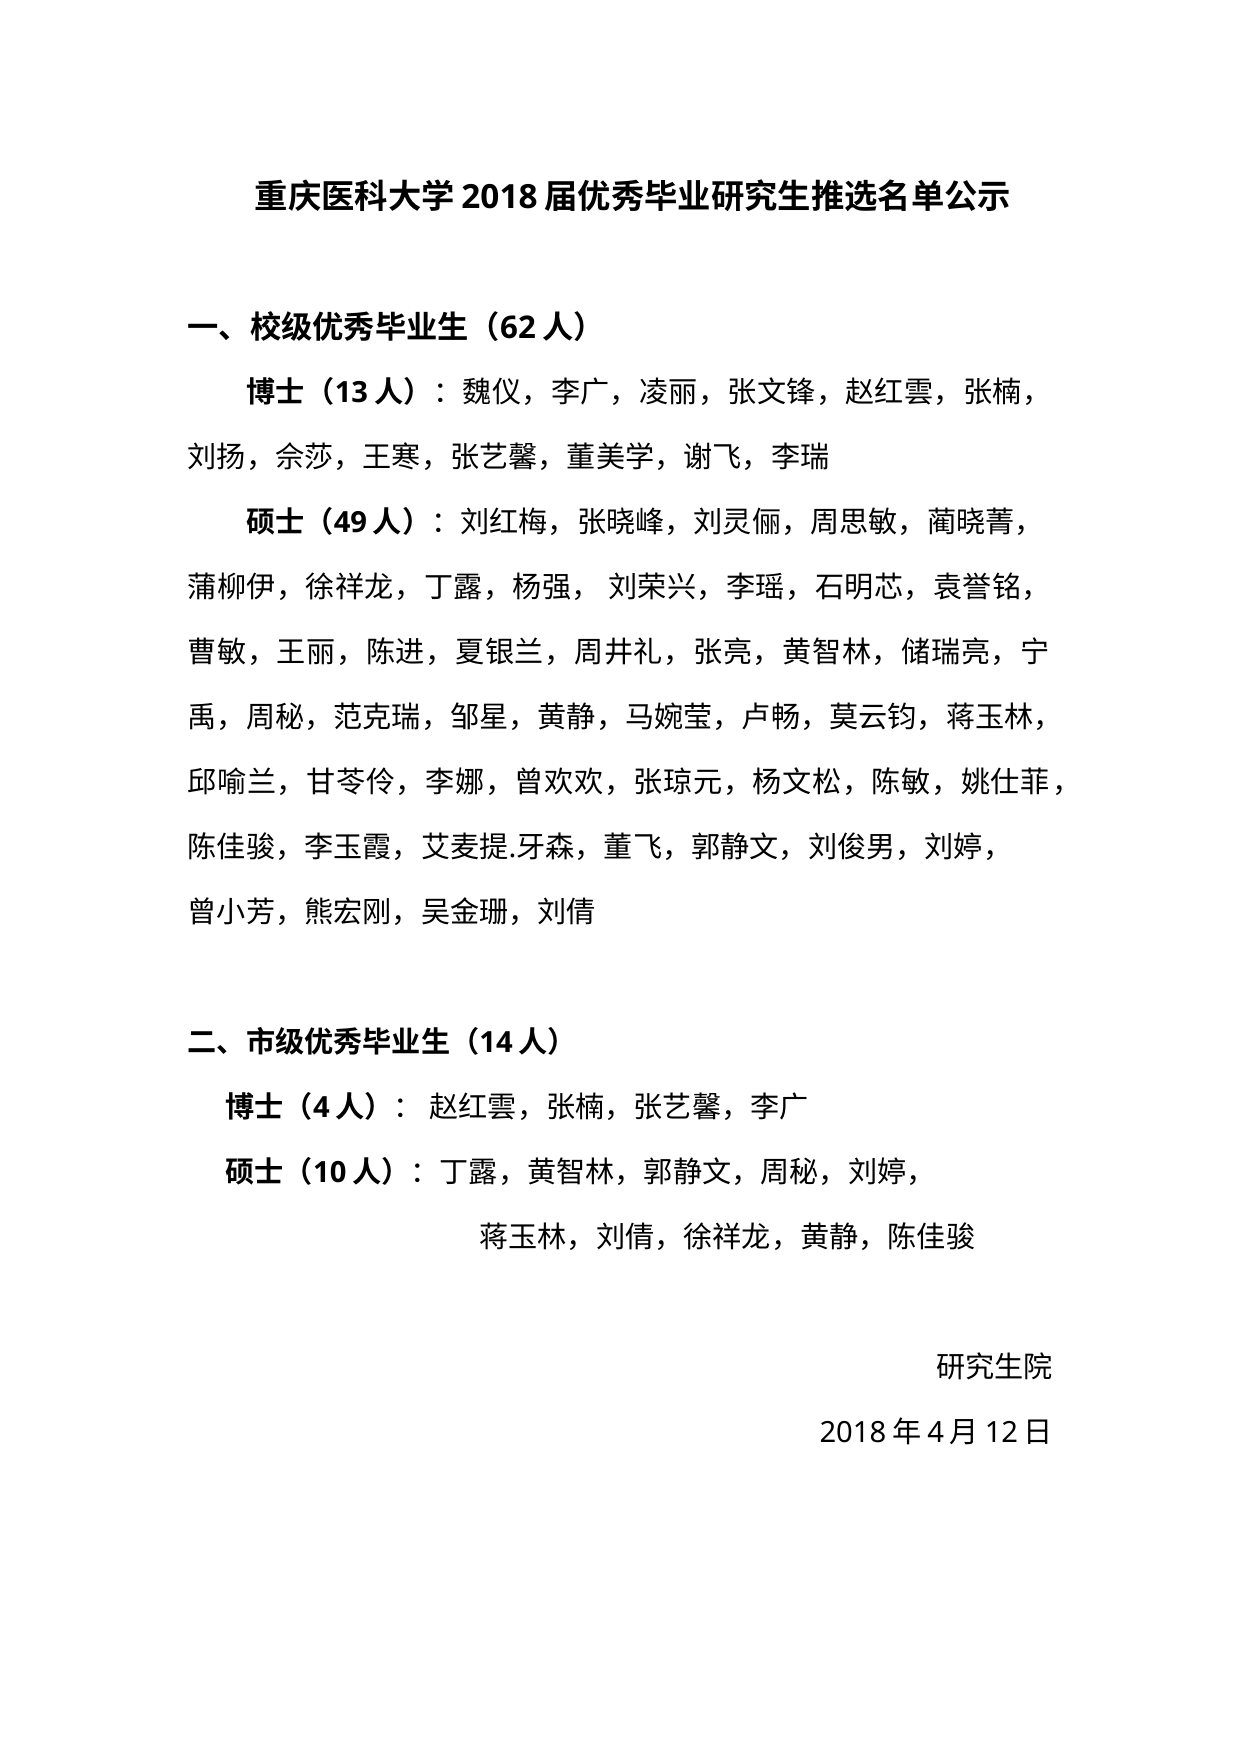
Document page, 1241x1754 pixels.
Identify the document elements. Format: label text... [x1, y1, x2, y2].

text 二、市级优秀毕业生（14人） [187, 1007, 1053, 1072]
text 研究生院 [187, 1332, 1053, 1397]
text 博士（13人）：魏仪，李广，凌丽，张文锋，赵红雲，张楠，刘扬，佘莎，王寒，张艺馨，董美学，谢飞，李瑞 [187, 357, 1053, 487]
text 2018年4月12日 [187, 1397, 1053, 1462]
text 蒋玉林，刘倩，徐祥龙，黄静，陈佳骏 [187, 1202, 1053, 1267]
text 硕士（49人）：刘红梅，张晓峰，刘灵俪，周思敏，蔺晓菁， [187, 487, 1053, 552]
text 硕士（10人）：丁露，黄智林，郭静文，周秘，刘婷， [187, 1137, 1053, 1202]
text 蒲柳伊，徐祥龙，丁露，杨强， 刘荣兴，李瑶，石明芯，袁誉铭，曹敏，王丽，陈进，夏银兰，周井礼，张亮，黄智林，储瑞亮，宁禹，周秘，范克瑞，邹星，黄静，马婉莹，卢畅，莫云钧，蒋玉林， [187, 552, 1053, 747]
text 重庆医科大学2018届优秀毕业研究生推选名单公示 [187, 162, 1053, 227]
text 曾小芳，熊宏刚，吴金珊，刘倩 [187, 877, 1053, 942]
text 博士（4人）： 赵红雲，张楠，张艺馨，李广 [187, 1072, 1053, 1137]
text 一、校级优秀毕业生（62人） [187, 292, 1053, 357]
text 邱喻兰，甘苓伶，李娜，曾欢欢，张琼元，杨文松，陈敏，姚仕菲，陈佳骏，李玉霞，艾麦提.牙森，董飞，郭静文，刘俊男，刘婷， [187, 747, 1053, 877]
